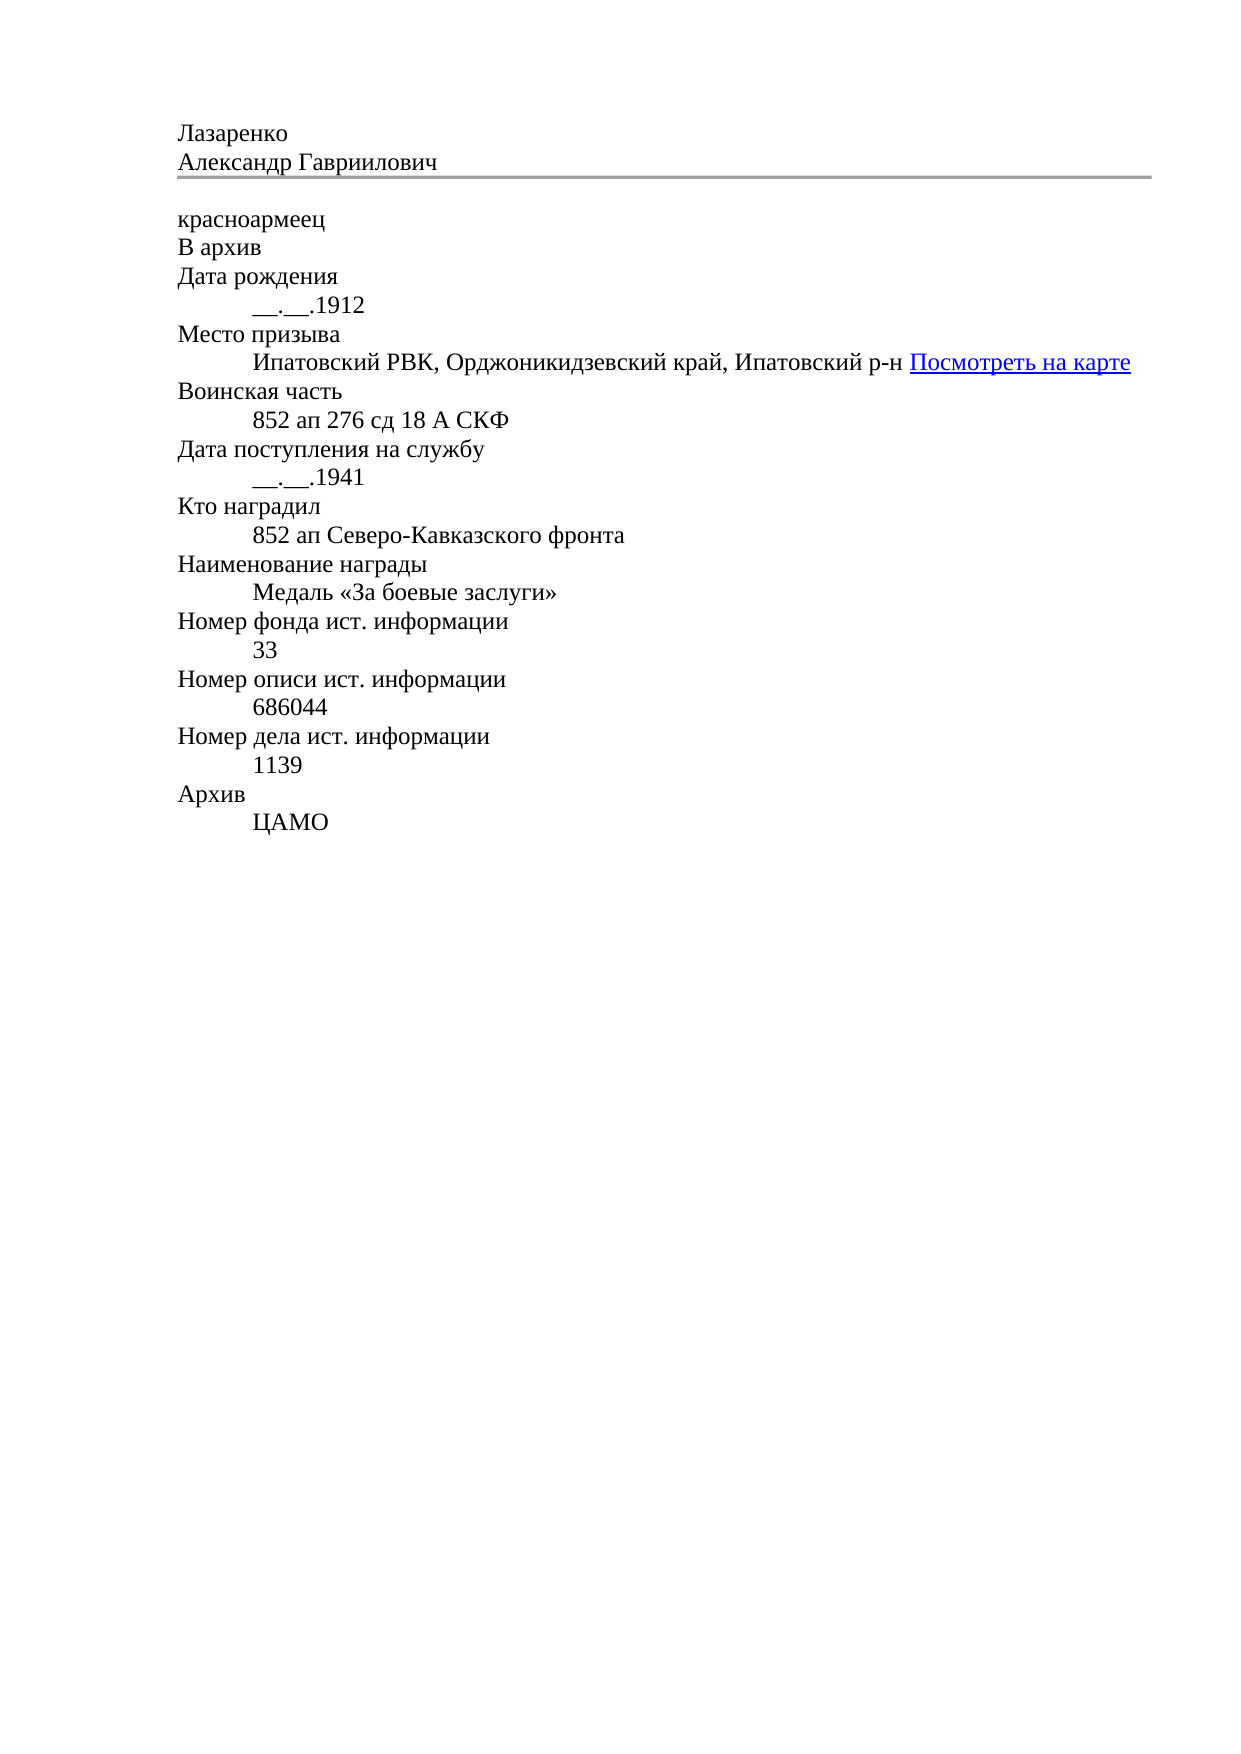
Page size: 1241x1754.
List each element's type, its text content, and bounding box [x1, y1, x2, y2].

text В архив [177, 232, 1152, 261]
text 1139 [252, 750, 1152, 779]
text __.__.1941 [252, 462, 1152, 491]
text красноармеец [177, 204, 1152, 232]
text Медаль «За боевые заслуги» [252, 577, 1152, 606]
text Архив [177, 779, 1152, 807]
text Лазаренко [177, 118, 1152, 147]
text Наименование награды [177, 549, 1152, 577]
text 852 ап 276 сд 18 А СКФ [252, 405, 1152, 434]
text ЦАМО [252, 807, 1152, 836]
text Александр Гавриилович [177, 147, 1152, 175]
text Номер фонда ист. информации [177, 606, 1152, 635]
text Ипатовский РВК, Орджоникидзевский край, Ипатовский р-н Посмотреть на карте [252, 347, 1152, 376]
text Дата рождения [177, 261, 1152, 290]
text Кто наградил [177, 491, 1152, 520]
text Номер дела ист. информации [177, 721, 1152, 750]
text Номер описи ист. информации [177, 664, 1152, 692]
text Дата поступления на службу [177, 434, 1152, 462]
text 686044 [252, 692, 1152, 721]
text Место призыва [177, 319, 1152, 347]
text Воинская часть [177, 376, 1152, 405]
text __.__.1912 [252, 290, 1152, 319]
text 852 ап Северо-Кавказского фронта [252, 520, 1152, 549]
text 33 [252, 635, 1152, 664]
